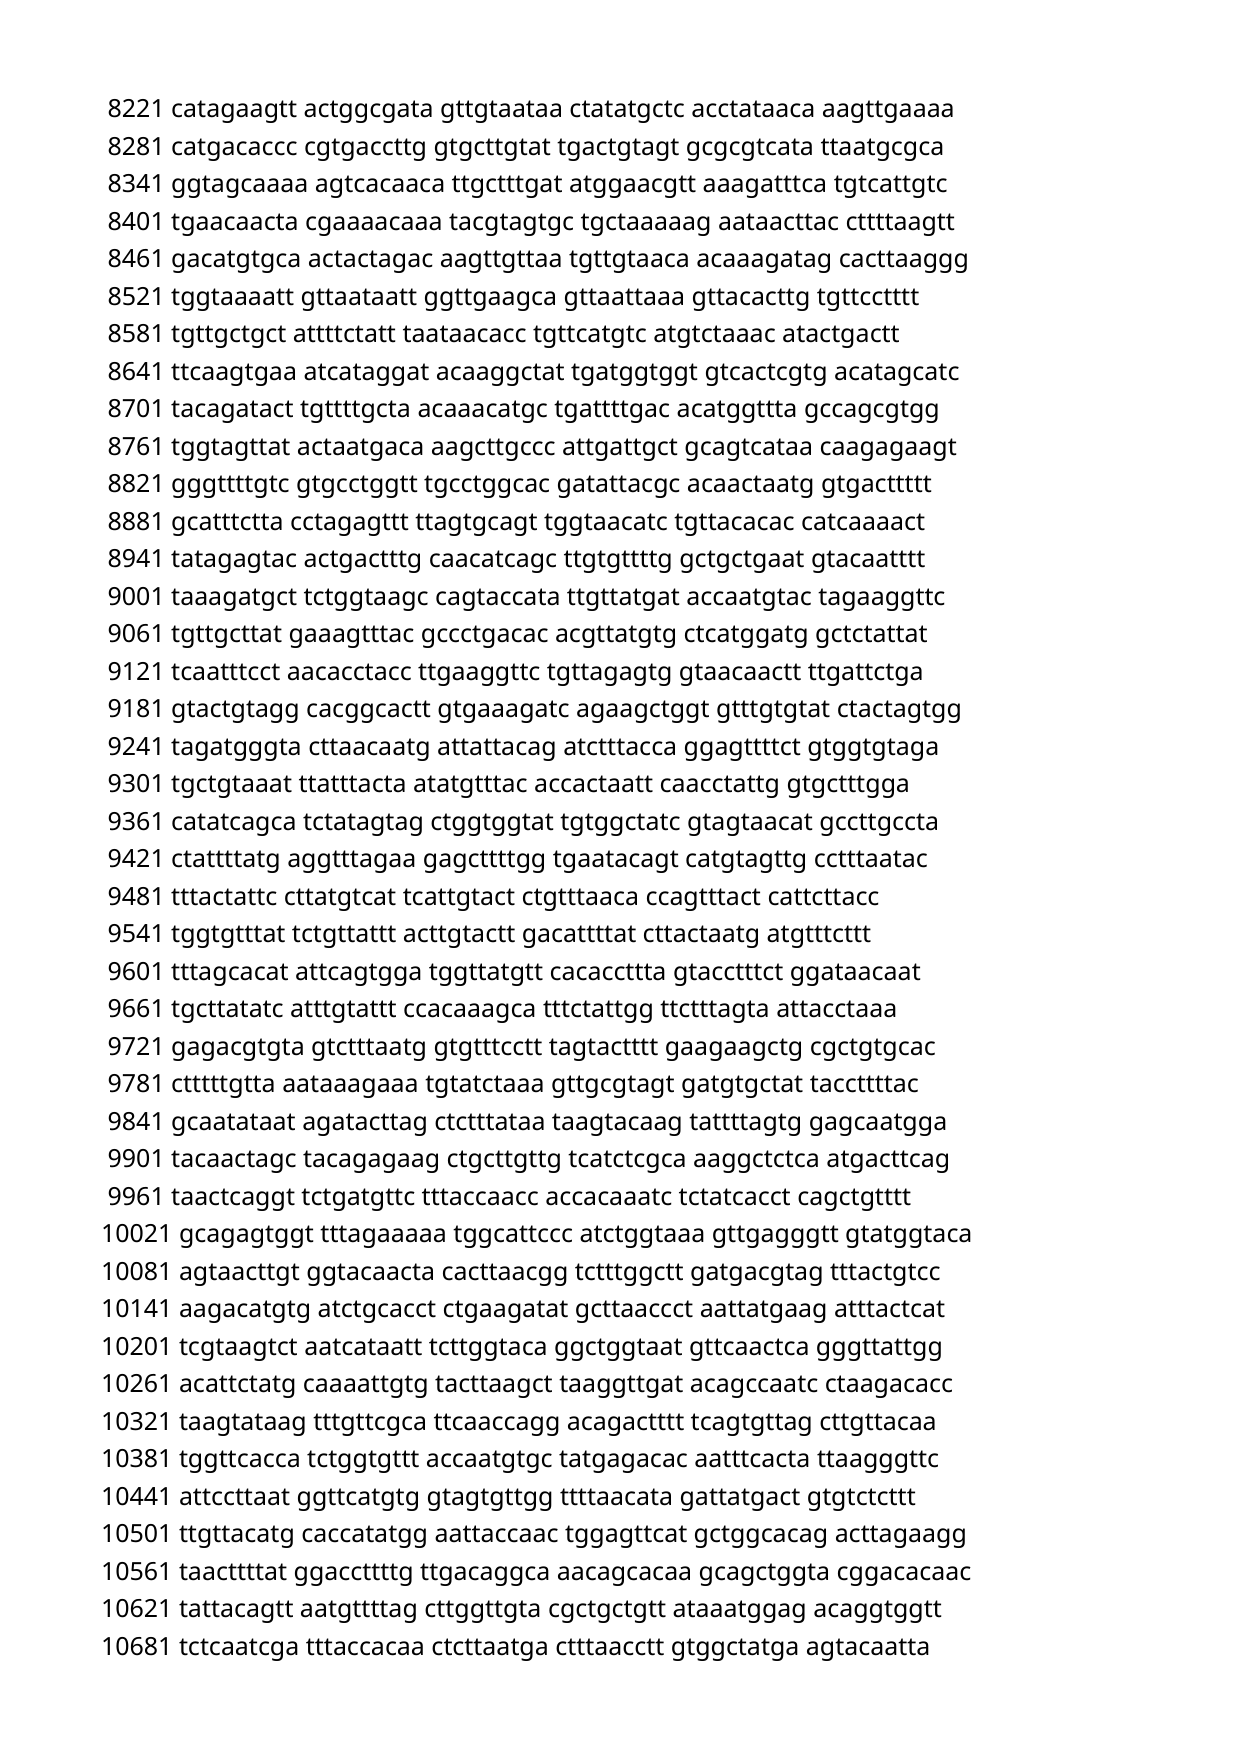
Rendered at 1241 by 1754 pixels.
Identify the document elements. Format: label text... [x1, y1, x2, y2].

text 9781 ctttttgtta aataaagaaa tgtatctaaa gttgcgtagt gatgtgctat taccttttac [75, 1064, 1165, 1102]
text 8461 gacatgtgca actactagac aagttgttaa tgttgtaaca acaaagatag cacttaaggg [75, 239, 1165, 277]
text 9481 tttactattc cttatgtcat tcattgtact ctgtttaaca ccagtttact cattcttacc [75, 877, 1165, 914]
text 8341 ggtagcaaaa agtcacaaca ttgctttgat atggaacgtt aaagatttca tgtcattgtc [75, 164, 1165, 202]
text 10321 taagtataag tttgttcgca ttcaaccagg acagactttt tcagtgttag cttgttacaa [75, 1402, 1165, 1439]
text 8581 tgttgctgct attttctatt taataacacc tgttcatgtc atgtctaaac atactgactt [75, 314, 1165, 352]
text 9601 tttagcacat attcagtgga tggttatgtt cacaccttta gtacctttct ggataacaat [75, 952, 1165, 989]
text 9541 tggtgtttat tctgttattt acttgtactt gacattttat cttactaatg atgtttcttt [75, 914, 1165, 952]
text 9361 catatcagca tctatagtag ctggtggtat tgtggctatc gtagtaacat gccttgccta [75, 802, 1165, 839]
text 10021 gcagagtggt tttagaaaaa tggcattccc atctggtaaa gttgagggtt gtatggtaca [75, 1214, 1165, 1252]
text 10441 attccttaat ggttcatgtg gtagtgttgg ttttaacata gattatgact gtgtctcttt [75, 1477, 1165, 1514]
text 10501 ttgttacatg caccatatgg aattaccaac tggagttcat gctggcacag acttagaagg [75, 1514, 1165, 1552]
text 10621 tattacagtt aatgttttag cttggttgta cgctgctgtt ataaatggag acaggtggtt [75, 1589, 1165, 1627]
text 9241 tagatgggta cttaacaatg attattacag atctttacca ggagttttct gtggtgtaga [75, 727, 1165, 764]
text 8941 tatagagtac actgactttg caacatcagc ttgtgttttg gctgctgaat gtacaatttt [75, 539, 1165, 577]
text 8401 tgaacaacta cgaaaacaaa tacgtagtgc tgctaaaaag aataacttac cttttaagtt [75, 202, 1165, 239]
text 9181 gtactgtagg cacggcactt gtgaaagatc agaagctggt gtttgtgtat ctactagtgg [75, 689, 1165, 727]
text 8221 catagaagtt actggcgata gttgtaataa ctatatgctc acctataaca aagttgaaaa [75, 89, 1165, 127]
text 9121 tcaatttcct aacacctacc ttgaaggttc tgttagagtg gtaacaactt ttgattctga [75, 652, 1165, 689]
text 10201 tcgtaagtct aatcataatt tcttggtaca ggctggtaat gttcaactca gggttattgg [75, 1327, 1165, 1364]
text 10681 tctcaatcga tttaccacaa ctcttaatga ctttaacctt gtggctatga agtacaatta [75, 1627, 1165, 1664]
text 9421 ctattttatg aggtttagaa gagcttttgg tgaatacagt catgtagttg cctttaatac [75, 839, 1165, 877]
text 10381 tggttcacca tctggtgttt accaatgtgc tatgagacac aatttcacta ttaagggttc [75, 1439, 1165, 1477]
text 8641 ttcaagtgaa atcataggat acaaggctat tgatggtggt gtcactcgtg acatagcatc [75, 352, 1165, 389]
text 8281 catgacaccc cgtgaccttg gtgcttgtat tgactgtagt gcgcgtcata ttaatgcgca [75, 127, 1165, 164]
text 9961 taactcaggt tctgatgttc tttaccaacc accacaaatc tctatcacct cagctgtttt [75, 1177, 1165, 1214]
text 9721 gagacgtgta gtctttaatg gtgtttcctt tagtactttt gaagaagctg cgctgtgcac [75, 1027, 1165, 1064]
text 10141 aagacatgtg atctgcacct ctgaagatat gcttaaccct aattatgaag atttactcat [75, 1289, 1165, 1327]
text 8821 gggttttgtc gtgcctggtt tgcctggcac gatattacgc acaactaatg gtgacttttt [75, 464, 1165, 502]
text 8521 tggtaaaatt gttaataatt ggttgaagca gttaattaaa gttacacttg tgttcctttt [75, 277, 1165, 314]
text 9901 tacaactagc tacagagaag ctgcttgttg tcatctcgca aaggctctca atgacttcag [75, 1139, 1165, 1177]
text 10561 taacttttat ggaccttttg ttgacaggca aacagcacaa gcagctggta cggacacaac [75, 1552, 1165, 1589]
text 8761 tggtagttat actaatgaca aagcttgccc attgattgct gcagtcataa caagagaagt [75, 427, 1165, 464]
text 9661 tgcttatatc atttgtattt ccacaaagca tttctattgg ttctttagta attacctaaa [75, 989, 1165, 1027]
text 10261 acattctatg caaaattgtg tacttaagct taaggttgat acagccaatc ctaagacacc [75, 1364, 1165, 1402]
text 9841 gcaatataat agatacttag ctctttataa taagtacaag tattttagtg gagcaatgga [75, 1102, 1165, 1139]
text 9301 tgctgtaaat ttatttacta atatgtttac accactaatt caacctattg gtgctttgga [75, 764, 1165, 802]
text 9001 taaagatgct tctggtaagc cagtaccata ttgttatgat accaatgtac tagaaggttc [75, 577, 1165, 614]
text 9061 tgttgcttat gaaagtttac gccctgacac acgttatgtg ctcatggatg gctctattat [75, 614, 1165, 652]
text 8701 tacagatact tgttttgcta acaaacatgc tgattttgac acatggttta gccagcgtgg [75, 389, 1165, 427]
text 8881 gcatttctta cctagagttt ttagtgcagt tggtaacatc tgttacacac catcaaaact [75, 502, 1165, 539]
text 10081 agtaacttgt ggtacaacta cacttaacgg tctttggctt gatgacgtag tttactgtcc [75, 1252, 1165, 1289]
